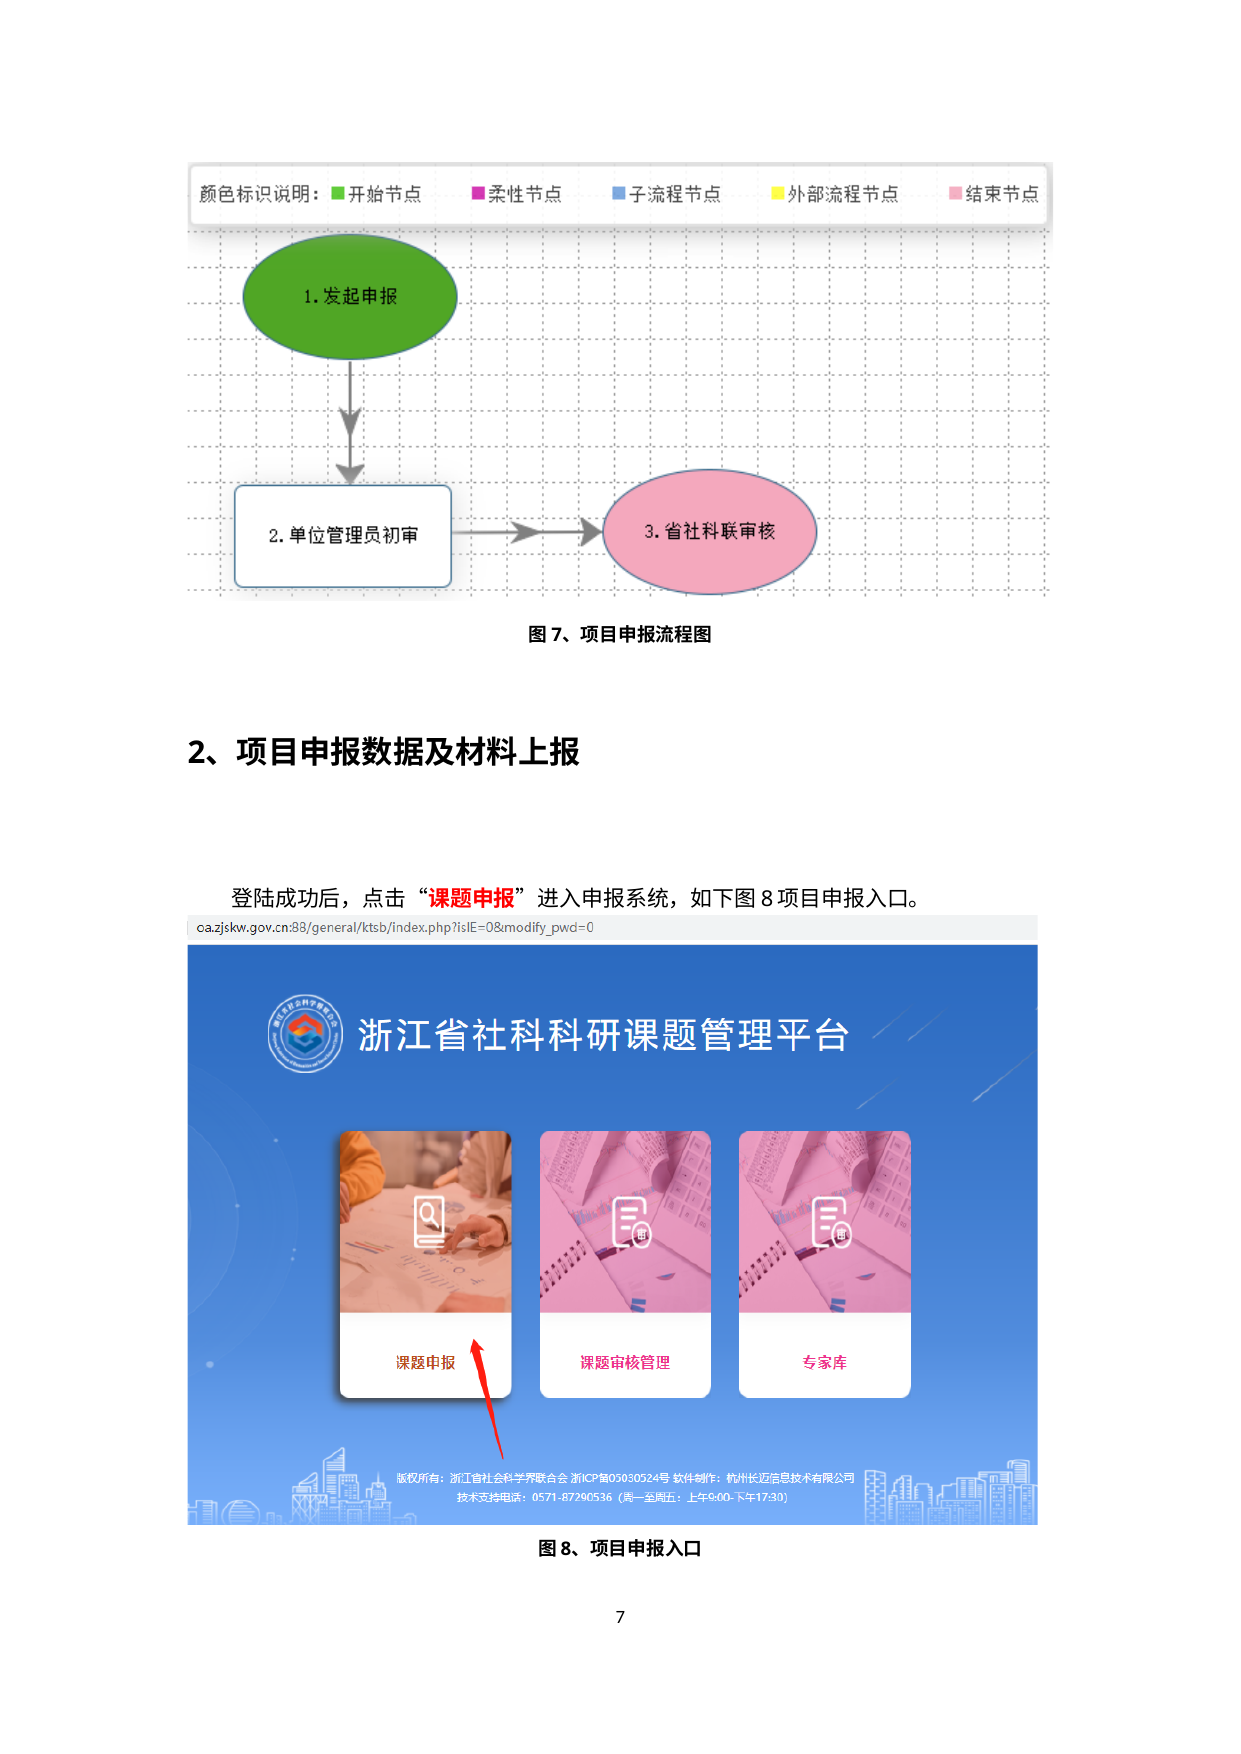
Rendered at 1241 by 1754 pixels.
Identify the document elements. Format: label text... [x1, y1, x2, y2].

picture [187, 913, 1038, 1525]
picture [187, 162, 1054, 601]
text 图8、项目申报入口 [187, 1531, 1053, 1563]
subtitle 项目申报数据及材料上报 [187, 717, 1053, 782]
text 登陆成功后，点击“课题申报”进入申报系统，如下图8项目申报入口。 [187, 881, 1053, 913]
text 图7、项目申报流程图 [187, 617, 1053, 649]
